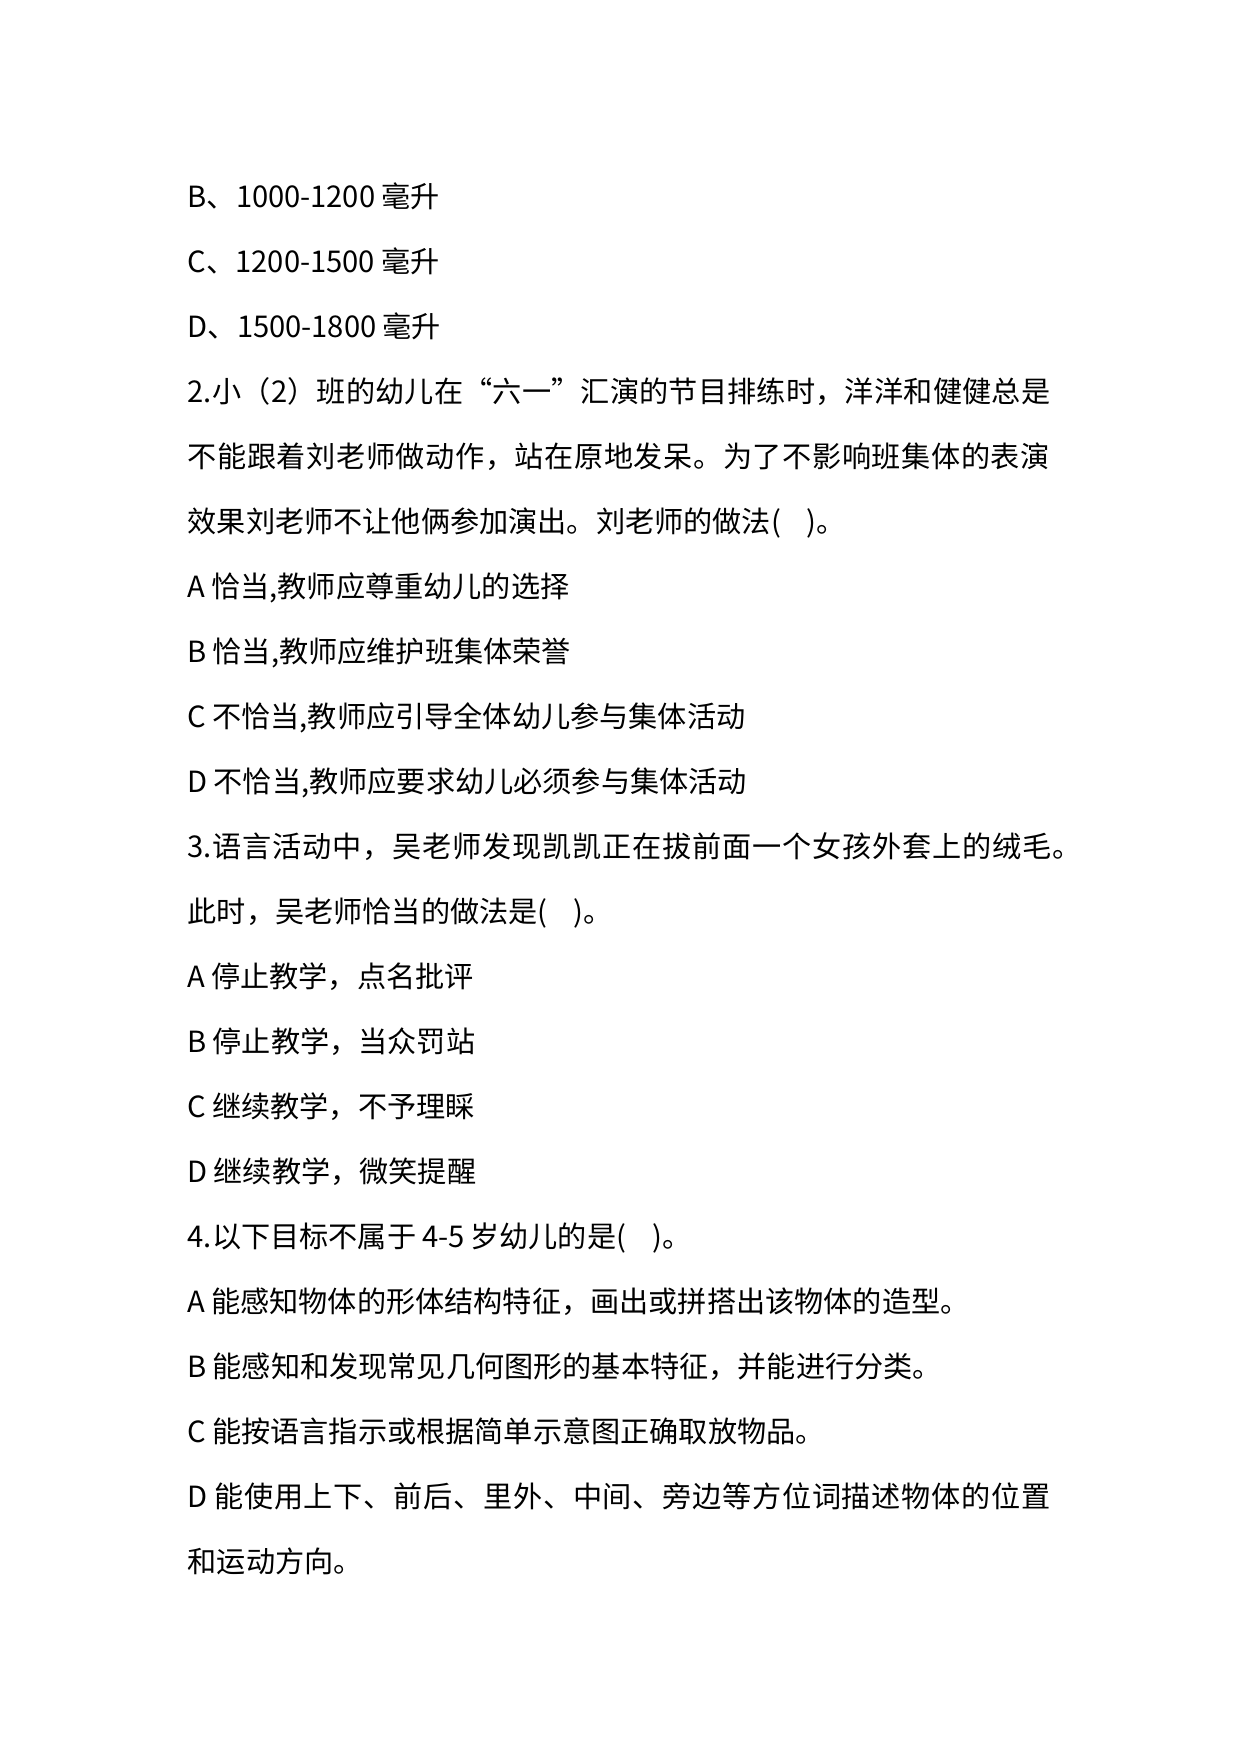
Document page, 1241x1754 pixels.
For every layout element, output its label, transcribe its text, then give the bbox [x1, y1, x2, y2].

text 3.语言活动中，吴老师发现凯凯正在拔前面一个女孩外套上的绒毛。此时，吴老师恰当的做法是( )。 [187, 812, 1053, 942]
text C不恰当,教师应引导全体幼儿参与集体活动 [187, 682, 1053, 747]
text C能按语言指示或根据简单示意图正确取放物品。 [187, 1397, 1053, 1462]
text D、1500-1800毫升 [187, 292, 1053, 357]
text A能感知物体的形体结构特征，画出或拼搭出该物体的造型。 [187, 1267, 1053, 1332]
text 2.小（2）班的幼儿在“六一”汇演的节目排练时，洋洋和健健总是不能跟着刘老师做动作，站在原地发呆。为了不影响班集体的表演效果刘老师不让他俩参加演出。刘老师的做法( )。 [187, 357, 1053, 552]
text B恰当,教师应维护班集体荣誉 [187, 617, 1053, 682]
text 4.以下目标不属于4-5岁幼儿的是( )。 [187, 1202, 1053, 1267]
text D继续教学，微笑提醒 [187, 1137, 1053, 1202]
text A停止教学，点名批评 [187, 942, 1053, 1007]
text D不恰当,教师应要求幼儿必须参与集体活动 [187, 747, 1053, 812]
text C、1200-1500毫升 [187, 227, 1053, 292]
text B停止教学，当众罚站 [187, 1007, 1053, 1072]
text D能使用上下、前后、里外、中间、旁边等方位词描述物体的位置和运动方向。 [187, 1462, 1053, 1592]
text C继续教学，不予理睬 [187, 1072, 1053, 1137]
text B、1000-1200毫升 [187, 162, 1053, 227]
text A恰当,教师应尊重幼儿的选择 [187, 552, 1053, 617]
text B能感知和发现常见几何图形的基本特征，并能进行分类。 [187, 1332, 1053, 1397]
